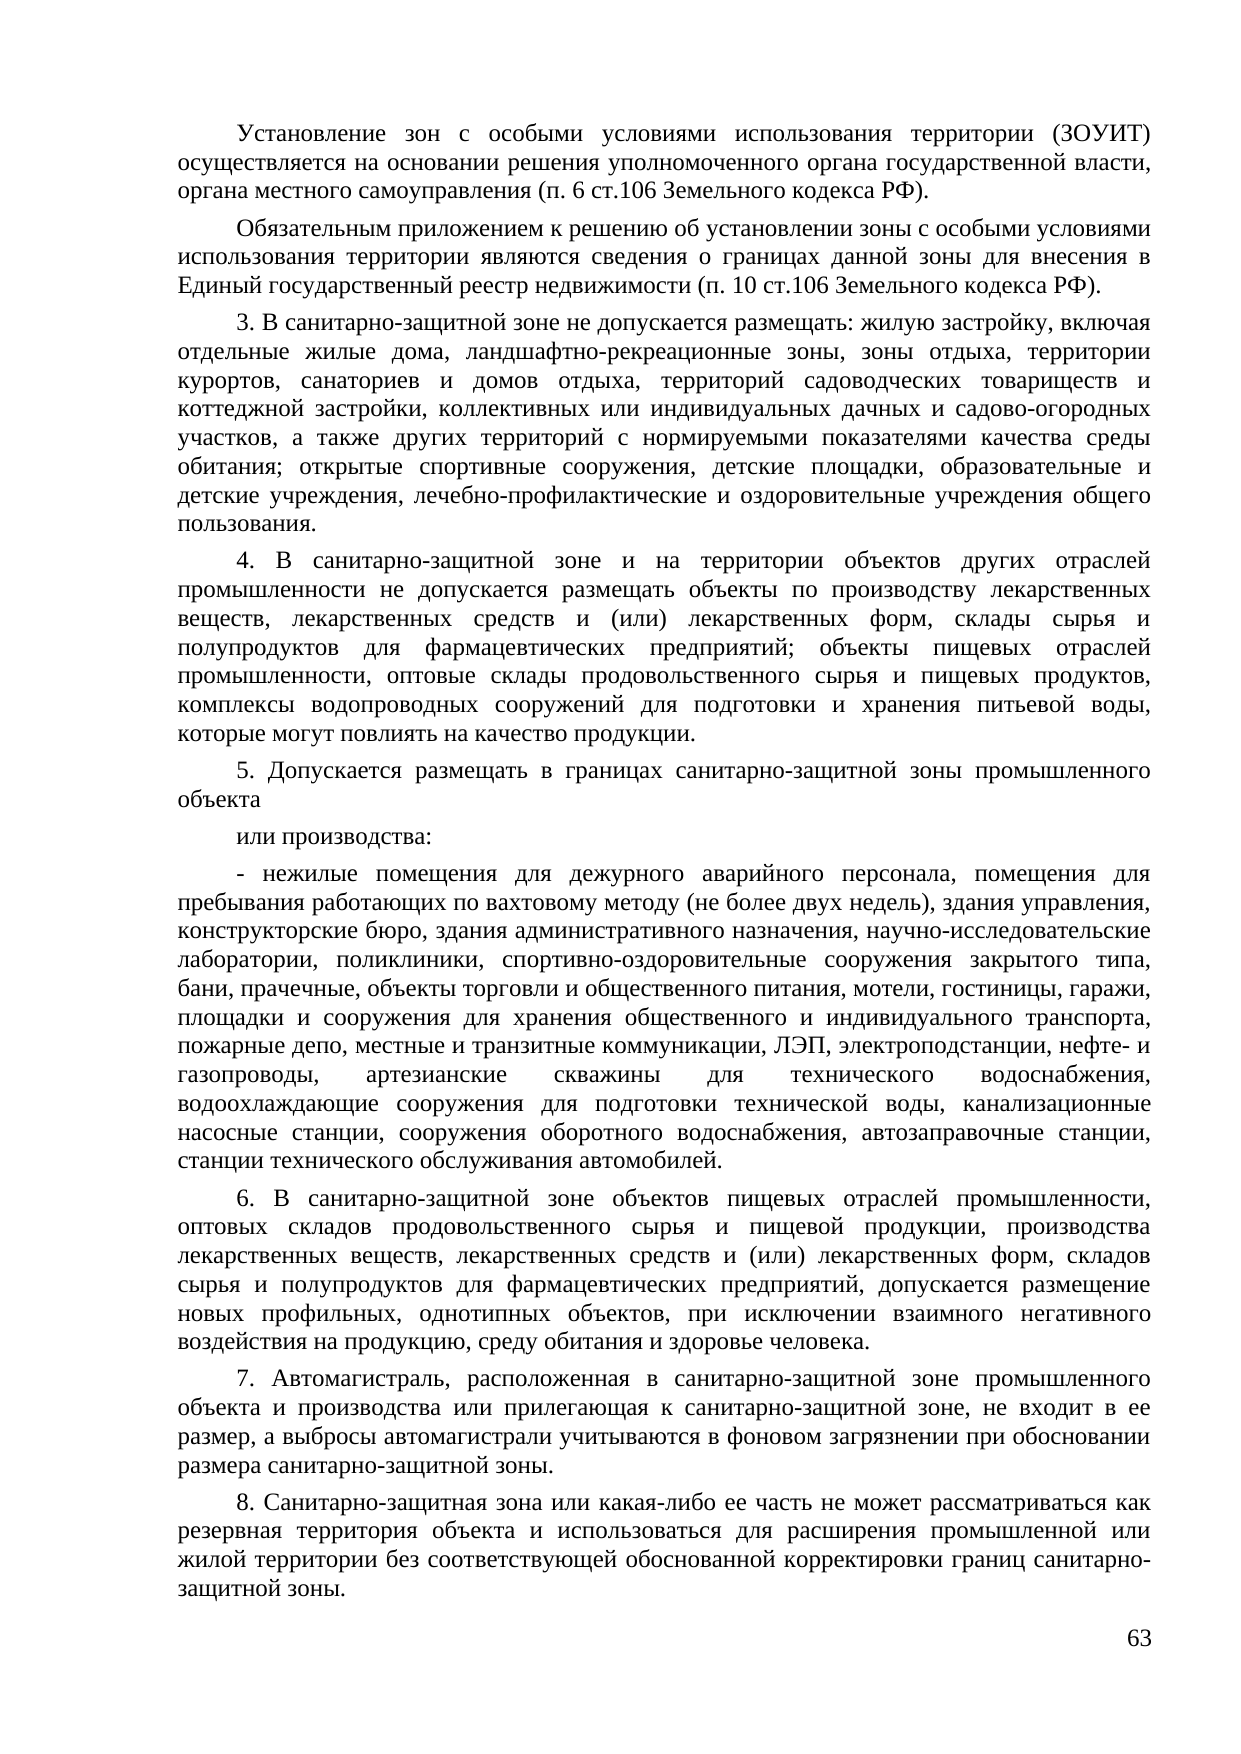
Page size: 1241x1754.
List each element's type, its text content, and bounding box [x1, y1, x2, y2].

text или производства: [177, 821, 1152, 850]
text 7. Автомагистраль, расположенная в санитарно-защитной зоне промышленного объекта и производства или прилегающая к санитарно-защитной зоне, не входит в ее размер, а выбросы автомагистрали учитываются в фоновом загрязнении при обосновании размера санитарно-защитной зоны. [177, 1363, 1152, 1478]
text Установление зон с особыми условиями использования территории (ЗОУИТ) осуществляется на основании решения уполномоченного органа государственной власти, органа местного самоуправления (п. 6 ст.106 Земельного кодекса РФ). [177, 118, 1152, 204]
text 6. В санитарно-защитной зоне объектов пищевых отраслей промышленности, оптовых складов продовольственного сырья и пищевой продукции, производства лекарственных веществ, лекарственных средств и (или) лекарственных форм, складов сырья и полупродуктов для фармацевтических предприятий, допускается размещение новых профильных, однотипных объектов, при исключении взаимного негативного воздействия на продукцию, среду обитания и здоровье человека. [177, 1183, 1152, 1355]
text 4. В санитарно-защитной зоне и на территории объектов других отраслей промышленности не допускается размещать объекты по производству лекарственных веществ, лекарственных средств и (или) лекарственных форм, склады сырья и полупродуктов для фармацевтических предприятий; объекты пищевых отраслей промышленности, оптовые склады продовольственного сырья и пищевых продуктов, комплексы водопроводных сооружений для подготовки и хранения питьевой воды, которые могут повлиять на качество продукции. [177, 546, 1152, 747]
text 5. Допускается размещать в границах санитарно-защитной зоны промышленного объекта [177, 755, 1152, 813]
text - нежилые помещения для дежурного аварийного персонала, помещения для пребывания работающих по вахтовому методу (не более двух недель), здания управления, конструкторские бюро, здания административного назначения, научно-исследовательские лаборатории, поликлиники, спортивно-оздоровительные сооружения закрытого типа, бани, прачечные, объекты торговли и общественного питания, мотели, гостиницы, гаражи, площадки и сооружения для хранения общественного и индивидуального транспорта, пожарные депо, местные и транзитные коммуникации, ЛЭП, электроподстанции, нефте- и газопроводы, артезианские скважины для технического водоснабжения, водоохлаждающие сооружения для подготовки технической воды, канализационные насосные станции, сооружения оборотного водоснабжения, автозаправочные станции, станции технического обслуживания автомобилей. [177, 858, 1152, 1174]
text 3. В санитарно-защитной зоне не допускается размещать: жилую застройку, включая отдельные жилые дома, ландшафтно-рекреационные зоны, зоны отдыха, территории курортов, санаториев и домов отдыха, территорий садоводческих товариществ и коттеджной застройки, коллективных или индивидуальных дачных и садово-огородных участков, а также других территорий с нормируемыми показателями качества среды обитания; открытые спортивные сооружения, детские площадки, образовательные и детские учреждения, лечебно-профилактические и оздоровительные учреждения общего пользования. [177, 307, 1152, 537]
text 8. Санитарно-защитная зона или какая-либо ее часть не может рассматриваться как резервная территория объекта и использоваться для расширения промышленной или жилой территории без соответствующей обоснованной корректировки границ санитарно-защитной зоны. [177, 1487, 1152, 1602]
text Обязательным приложением к решению об установлении зоны с особыми условиями использования территории являются сведения о границах данной зоны для внесения в Единый государственный реестр недвижимости (п. 10 ст.106 Земельного кодекса РФ). [177, 213, 1152, 299]
